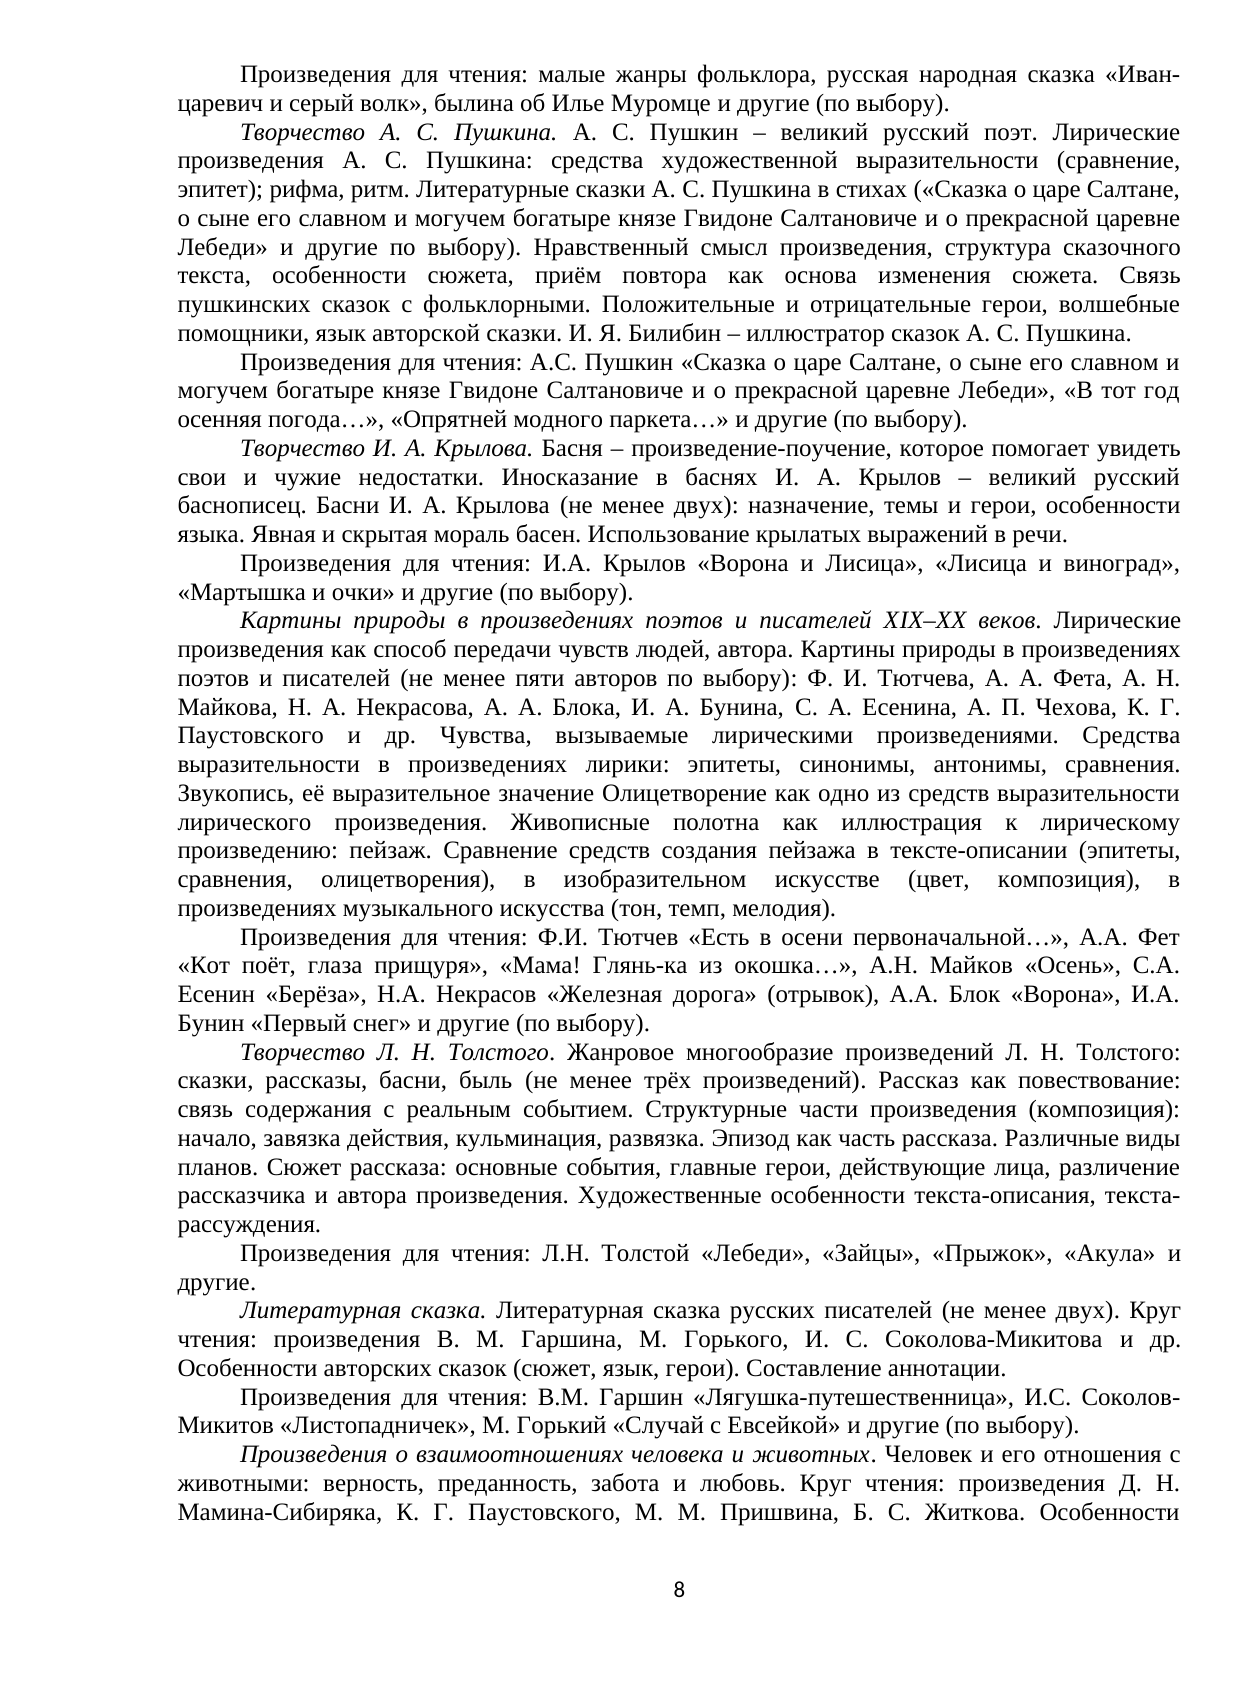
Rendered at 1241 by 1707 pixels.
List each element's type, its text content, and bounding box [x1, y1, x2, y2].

text Творчество Л. Н. Толстого. Жанровое многообразие произведений Л. Н. Толстого: сказки, рассказы, басни, быль ‌(не менее трёх произведений)‌. Рассказ как повествование: связь содержания с реальным событием. Структурные части произведения (композиция): начало, завязка действия, кульминация, развязка. Эпизод как часть рассказа. Различные виды планов. Сюжет рассказа: основные события, главные герои, действующие лица, различение рассказчика и автора произведения. Художественные особенности текста-описания, текста-рассуждения. [177, 1037, 1181, 1238]
text Произведения для чтения: Л.Н. Толстой «Лебеди», «Зайцы», «Прыжок», «Акула» ‌и другие‌. [177, 1238, 1181, 1295]
text Произведения для чтения: Ф.И. Тютчев «Есть в осени первоначальной…», А.А. Фет «Кот поёт, глаза прищуря», «Мама! Глянь-ка из окошка…», А.Н. Майков «Осень», С.А. Есенин «Берёза», Н.А. Некрасов «Железная дорога» (отрывок), А.А. Блок «Ворона», И.А. Бунин «Первый снег» ‌и другие (по выбору)‌. [177, 922, 1181, 1037]
text Произведения для чтения: В.М. Гаршин «Лягушка-путешественница», И.С. Соколов-Микитов «Листопадничек», М. Горький «Случай с Евсейкой» ‌и другие (по выбору)‌. [177, 1382, 1181, 1439]
text Произведения для чтения: И.А. Крылов «Ворона и Лисица», «Лисица и виноград», «Мартышка и очки» ‌и другие (по выбору)‌. [177, 548, 1181, 605]
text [177, 1439, 1181, 1525]
text Произведения для чтения: А.С. Пушкин «Сказка о царе Салтане, о сыне его славном и могучем богатыре князе Гвидоне Салтановиче и о прекрасной царевне Лебеди», «В тот год осенняя погода…», «Опрятней модного паркета…» ‌и другие (по выбору)‌. [177, 347, 1181, 433]
text Произведения для чтения: малые жанры фольклора, русская народная сказка «Иван-царевич и серый волк», былина об Илье Муромце ‌и другие (по выбору)‌. [177, 59, 1181, 117]
text Творчество И. А. Крылова. Басня – произведение-поучение, которое помогает увидеть свои и чужие недостатки. Иносказание в баснях И. А. Крылов – великий русский баснописец. Басни И. А. Крылова ‌(не менее двух)‌: назначение, темы и герои, особенности языка. Явная и скрытая мораль басен. Использование крылатых выражений в речи. [177, 433, 1181, 548]
text Литературная сказка. Литературная сказка русских писателей ‌(не менее двух)‌. Круг чтения: произведения В. М. Гаршина, М. Горького, И. С. Соколова-Микитова ‌и др.‌ Особенности авторских сказок (сюжет, язык, герои). Составление аннотации. [177, 1295, 1181, 1382]
text Творчество А. С. Пушкина. А. С. Пушкин – великий русский поэт. Лирические произведения А. С. Пушкина: средства художественной выразительности (сравнение, эпитет); рифма, ритм. Литературные сказки А. С. Пушкина в стихах («Сказка о царе Салтане, о сыне его славном и могучем богатыре князе Гвидоне Салтановиче и о прекрасной царевне Лебеди» ‌и другие по выбору)‌. Нравственный смысл произведения, структура сказочного текста, особенности сюжета, приём повтора как основа изменения сюжета. Связь пушкинских сказок с фольклорными. Положительные и отрицательные герои, волшебные помощники, язык авторской сказки. И. Я. Билибин – иллюстратор сказок А. С. Пушкина. [177, 117, 1181, 347]
text Картины природы в произведениях поэтов и писателей ХIХ–ХХ веков. Лирические произведения как способ передачи чувств людей, автора. Картины природы в произведениях поэтов и писателей ‌(не менее пяти авторов по выбору)‌: Ф. И. Тютчева, А. А. Фета, А. Н. Майкова, Н. А. Некрасова, А. А. Блока, И. А. Бунина, ‌С. А. Есенина, А. П. Чехова, К. Г. Паустовского и др.‌ Чувства, вызываемые лирическими произведениями. Средства выразительности в произведениях лирики: эпитеты, синонимы, антонимы, сравнения. Звукопись, её выразительное значение Олицетворение как одно из средств выразительности лирического произведения. Живописные полотна как иллюстрация к лирическому произведению: пейзаж. Сравнение средств создания пейзажа в тексте-описании (эпитеты, сравнения, олицетворения), в изобразительном искусстве (цвет, композиция), в произведениях музыкального искусства (тон, темп, мелодия). [177, 605, 1181, 922]
